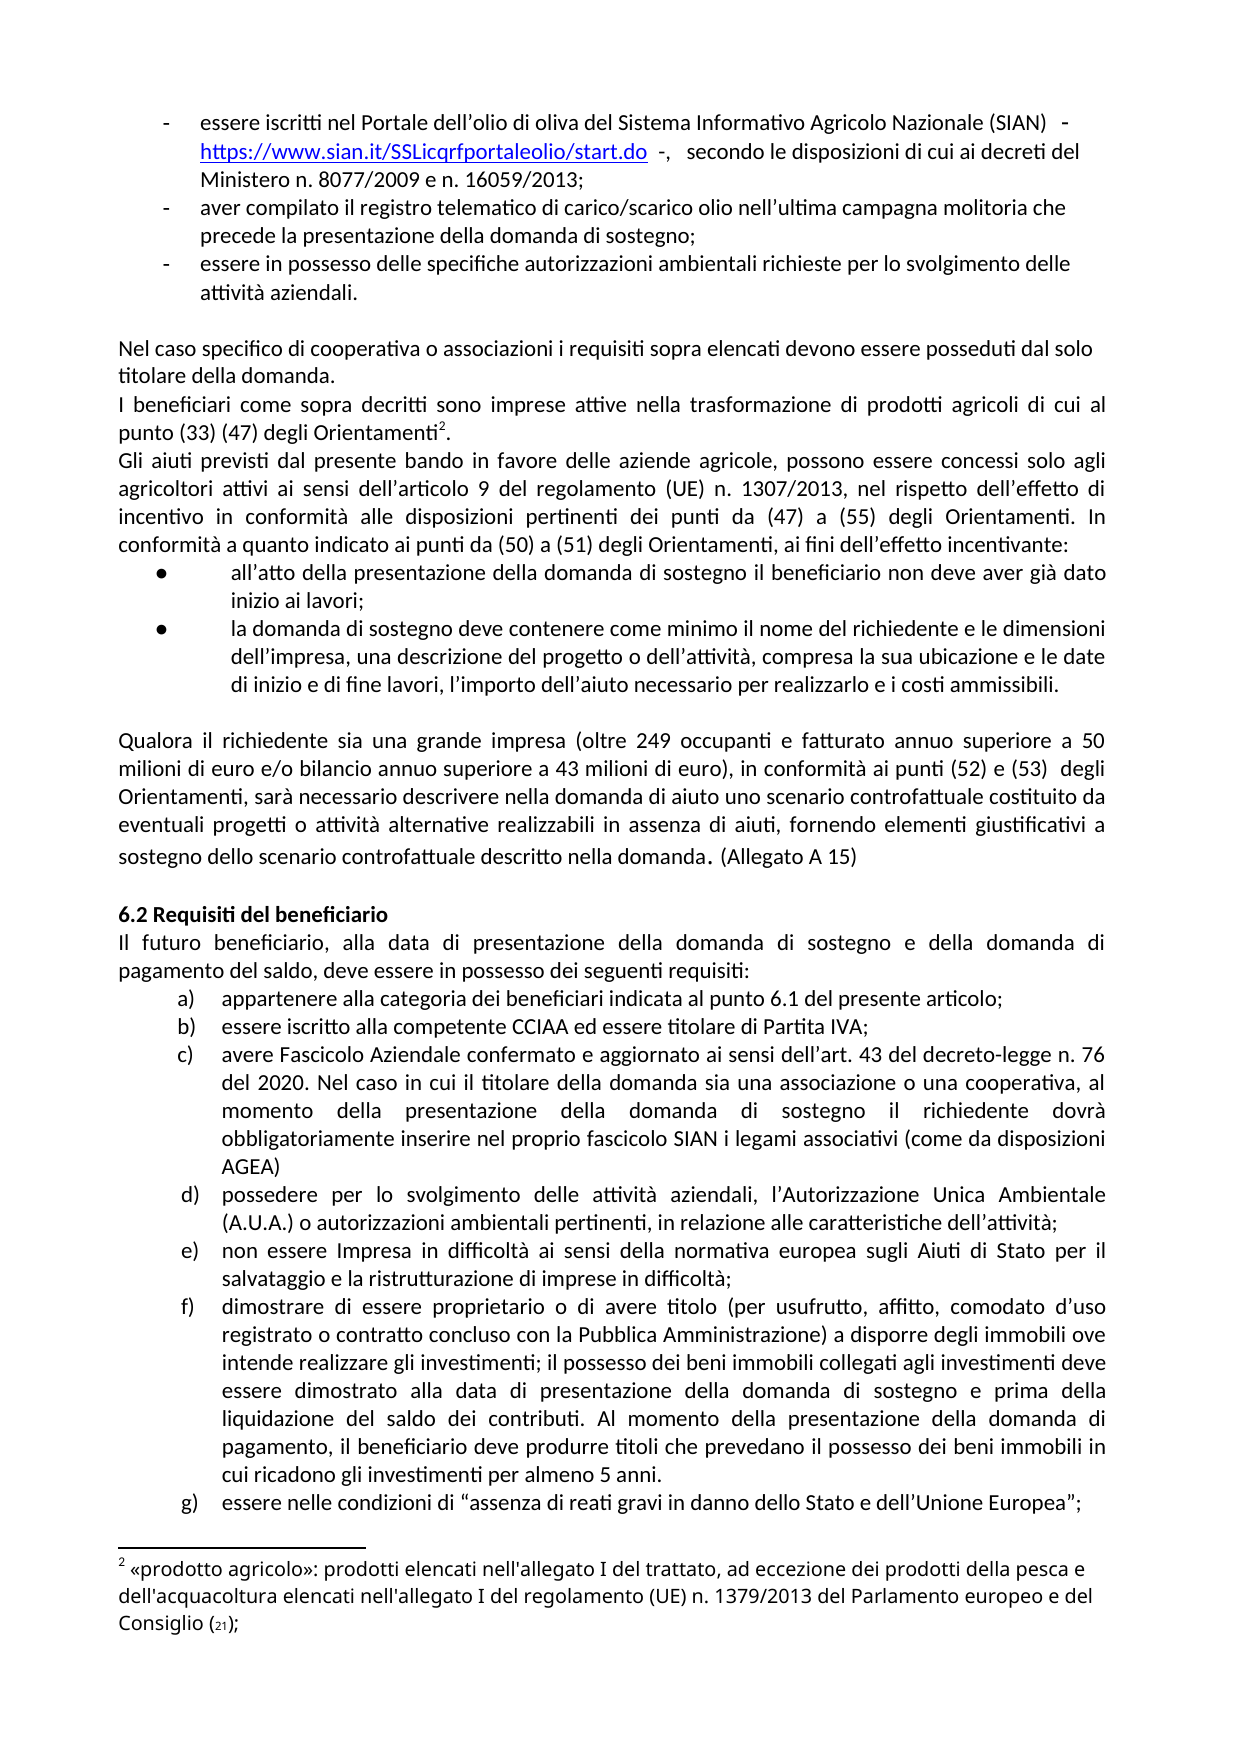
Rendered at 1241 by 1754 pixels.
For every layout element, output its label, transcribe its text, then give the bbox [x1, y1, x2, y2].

text f) dimostrare di essere proprietario o di avere titolo (per usufrutto, affitto, comodato d’uso registrato o contratto concluso con la Pubblica Amministrazione) a disporre degli immobili ove intende realizzare gli investimenti; il possesso dei beni immobili collegati agli investimenti deve essere dimostrato alla data di presentazione della domanda di sostegno e prima della liquidazione del saldo dei contributi. Al momento della presentazione della domanda di pagamento, il beneficiario deve produrre titoli che prevedano il possesso dei beni immobili in cui ricadono gli investimenti per almeno 5 anni. [181, 1292, 1107, 1488]
text 6.2 Requisiti del beneficiario [118, 900, 1107, 928]
list all’atto della presentazione della domanda di sostegno il beneficiario non deve aver già dato inizio ai lavori; [156, 558, 1107, 614]
text Gli aiuti previsti dal presente bando in favore delle aziende agricole, possono essere concessi solo agli agricoltori attivi ai sensi dell’articolo 9 del regolamento (UE) n. 1307/2013, nel rispetto dell’effetto di incentivo in conformità alle disposizioni pertinenti dei punti da (47) a (55) degli Orientamenti. In conformità a quanto indicato ai punti da (50) a (51) degli Orientamenti, ai fini dell’effetto incentivante: [118, 446, 1107, 558]
list aver compilato il registro telematico di carico/scarico olio nell’ultima campagna molitoria che precede la presentazione della domanda di sostegno; [162, 193, 1107, 249]
text d) possedere per lo svolgimento delle attività aziendali, l’Autorizzazione Unica Ambientale (A.U.A.) o autorizzazioni ambientali pertinenti, in relazione alle caratteristiche dell’attività; [181, 1180, 1107, 1236]
text a) appartenere alla categoria dei beneficiari indicata al punto 6.1 del presente articolo; [177, 984, 1107, 1012]
text e) non essere Impresa in difficoltà ai sensi della normativa europea sugli Aiuti di Stato per il salvataggio e la ristrutturazione di imprese in difficoltà; [181, 1236, 1107, 1292]
text I beneficiari come sopra decritti sono imprese attive nella trasformazione di prodotti agricoli di cui al punto (33) (47) degli Orientamenti. [118, 390, 1107, 446]
list la domanda di sostegno deve contenere come minimo il nome del richiedente e le dimensioni dell’impresa, una descrizione del progetto o dell’attività, compresa la sua ubicazione e le date di inizio e di fine lavori, l’importo dell’aiuto necessario per realizzarlo e i costi ammissibili. [156, 614, 1107, 698]
list essere iscritti nel Portale dell’olio di oliva del Sistema Informativo Agricolo Nazionale (SIAN) - https://www.sian.it/SSLicqrfportaleolio/start.do -, secondo le disposizioni di cui ai decreti del Ministero n. 8077/2009 e n. 16059/2013; [162, 103, 1107, 193]
text Nel caso specifico di cooperativa o associazioni i requisiti sopra elencati devono essere posseduti dal solo titolare della domanda. [118, 334, 1107, 390]
text Qualora il richiedente sia una grande impresa (oltre 249 occupanti e fatturato annuo superiore a 50 milioni di euro e/o bilancio annuo superiore a 43 milioni di euro), in conformità ai punti (52) e (53) degli Orientamenti, sarà necessario descrivere nella domanda di aiuto uno scenario controfattuale costituito da eventuali progetti o attività alternative realizzabili in assenza di aiuti, fornendo elementi giustificativi a sostegno dello scenario controfattuale descritto nella domanda. (Allegato A 15) [118, 726, 1107, 872]
list essere in possesso delle specifiche autorizzazioni ambientali richieste per lo svolgimento delle attività aziendali. [162, 249, 1107, 306]
text g) essere nelle condizioni di “assenza di reati gravi in danno dello Stato e dell’Unione Europea”; [181, 1488, 1107, 1517]
text b) essere iscritto alla competente CCIAA ed essere titolare di Partita IVA; [177, 1012, 1107, 1040]
list Il futuro beneficiario, alla data di presentazione della domanda di sostegno e della domanda di pagamento del saldo, deve essere in possesso dei seguenti requisiti: [118, 928, 1107, 984]
text c) avere Fascicolo Aziendale confermato e aggiornato ai sensi dell’art. 43 del decreto-legge n. 76 del 2020. Nel caso in cui il titolare della domanda sia una associazione o una cooperativa, al momento della presentazione della domanda di sostegno il richiedente dovrà obbligatoriamente inserire nel proprio fascicolo SIAN i legami associativi (come da disposizioni AGEA) [177, 1040, 1107, 1180]
